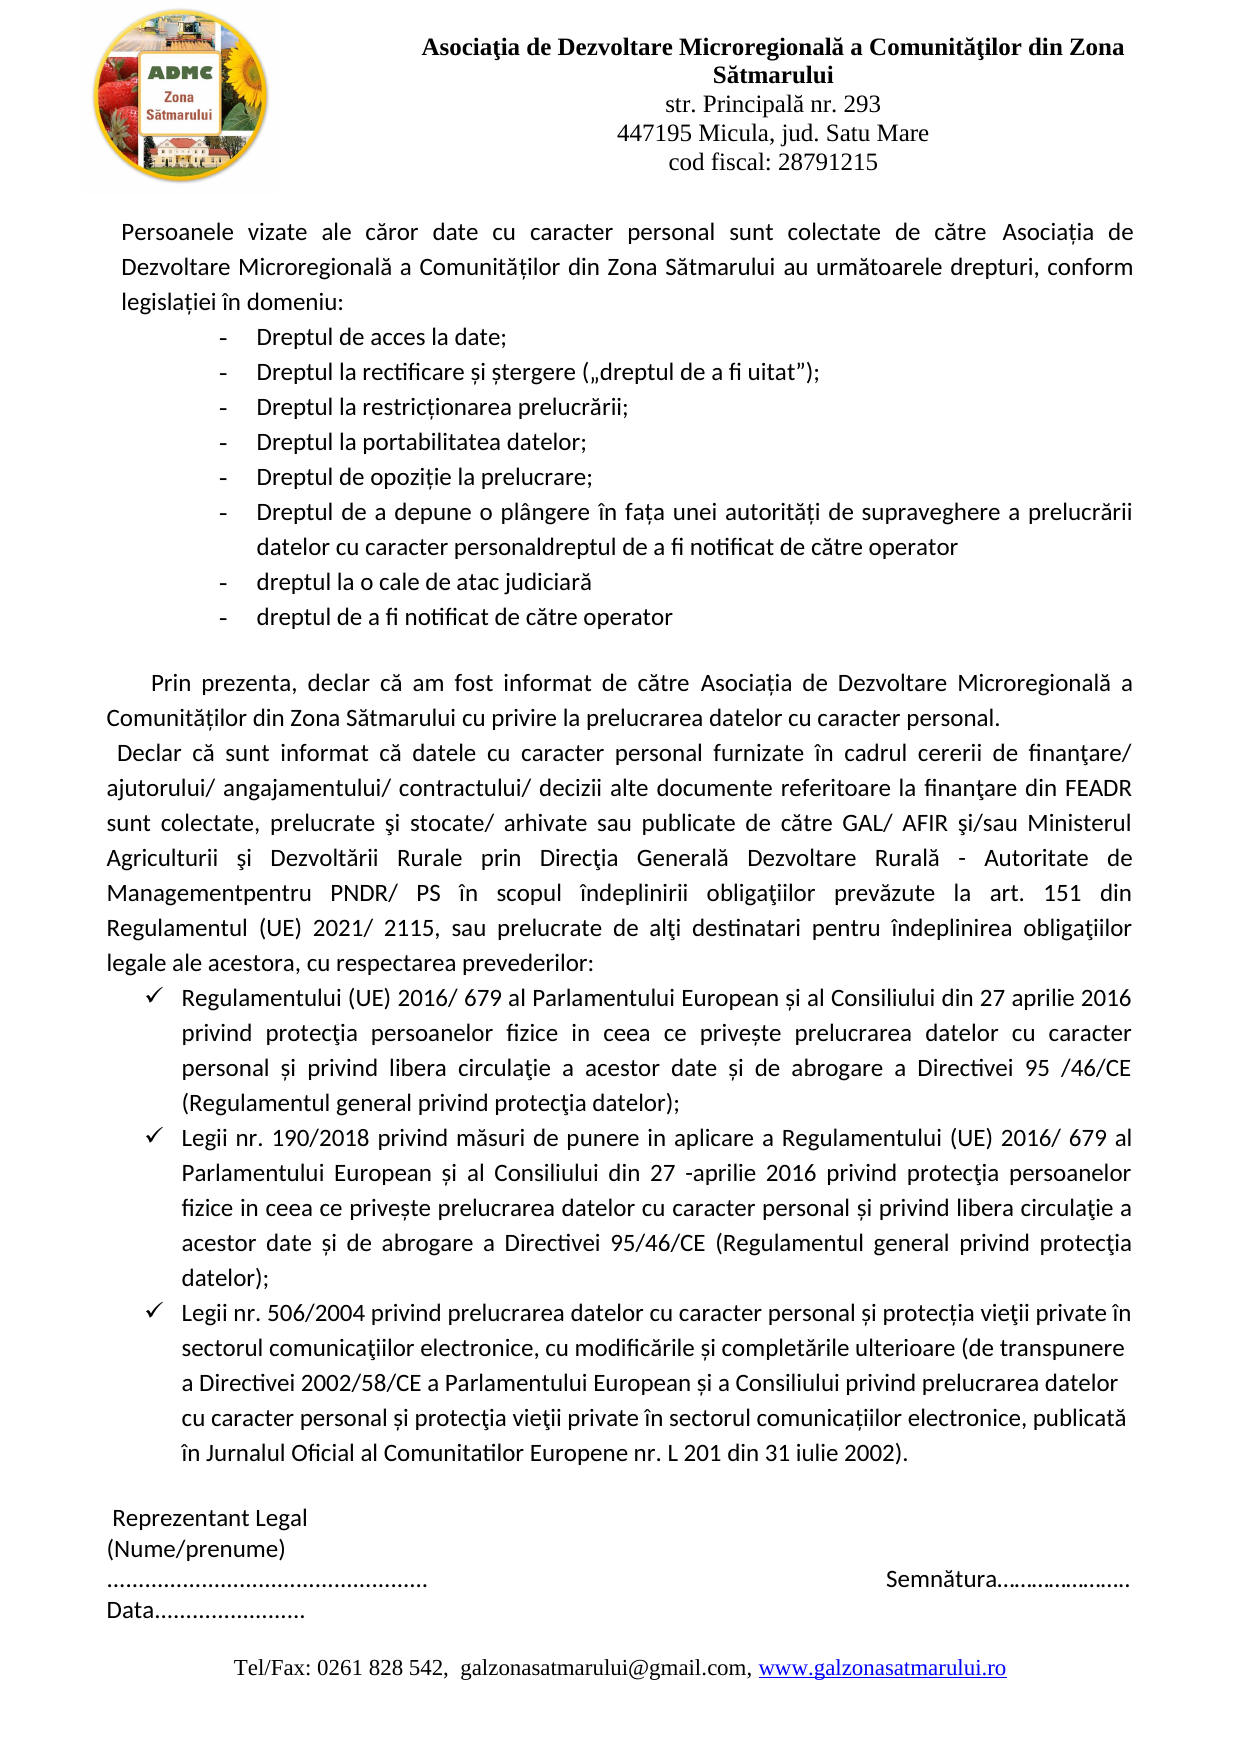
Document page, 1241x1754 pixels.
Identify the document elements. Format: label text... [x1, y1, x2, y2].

picture [81, 0, 280, 195]
text Declar că sunt informat că datele cu caracter personal furnizate în cadrul cererii de finanţare/ ajutorului/ angajamentului/ contractului/ decizii alte documente referitoare la finanţare din FEADR sunt colectate, prelucrate şi stocate/ arhivate sau publicate de către GAL/ AFIR şi/sau Ministerul Agriculturii şi Dezvoltării Rurale prin Direcţia Generală Dezvoltare Rurală - Autoritate de Managementpentru PNDR/ PS în scopul îndeplinirii obligaţiilor prevăzute la art. 151 din Regulamentul (UE) 2021/ 2115, sau prelucrate de alţi destinatari pentru îndeplinirea obligaţiilor legale ale acestora, cu respectarea prevederilor: [106, 737, 1134, 978]
list Dreptul de a depune o plângere în fața unei autorități de supraveghere a prelucrării datelor cu caracter personaldreptul de a fi notificat de către operator [219, 497, 1134, 562]
list Dreptul la portabilitatea datelor; [219, 427, 1134, 457]
list Dreptul de acces la date; [219, 322, 1134, 352]
list dreptul de a fi notificat de către operator [219, 602, 1134, 632]
list Persoanele vizate ale căror date cu caracter personal sunt colectate de către Asociația de Dezvoltare Microregională a Comunităţilor din Zona Sătmarului au următoarele drepturi, conform legislației în domeniu: [121, 217, 1134, 317]
list dreptul la o cale de atac judiciară [219, 567, 1134, 597]
list Legii nr. 190/2018 privind măsuri de punere in aplicare a Regulamentului (UE) 2016/ 679 al Parlamentului European și al Consiliului din 27 -aprilie 2016 privind protecţia persoanelor fizice in ceea ce privește prelucrarea datelor cu caracter personal și privind libera circulaţie a acestor date și de abrogare a Directivei 95/46/CE (Regulamentul general privind protecţia datelor); [144, 1122, 1134, 1293]
text Prin prezenta, declar că am fost informat de către Asociația de Dezvoltare Microregională a Comunităţilor din Zona Sătmarului cu privire la prelucrarea datelor cu caracter personal. [106, 667, 1134, 733]
list Dreptul la restricționarea prelucrării; [219, 392, 1134, 422]
text (Nume/prenume) [106, 1533, 1134, 1564]
list Legii nr. 506/2004 privind prelucrarea datelor cu caracter personal și protecția vieţii private în sectorul comunicaţiilor electronice, cu modificările și completările ulterioare (de transpunere a Directivei 2002/58/CE a Parlamentului European și a Consiliului privind prelucrarea datelor cu caracter personal și protecţia vieţii private în sectorul comunicațiilor electronice, publicată în Jurnalul Oficial al Comunitatilor Europene nr. L 201 din 31 iulie 2002). [144, 1297, 1134, 1468]
text ................................................... Semnătura………………….. Data........................ [106, 1564, 1134, 1625]
list Regulamentului (UE) 2016/ 679 al Parlamentului European și al Consiliului din 27 aprilie 2016 privind protecţia persoanelor fizice in ceea ce privește prelucrarea datelor cu caracter personal și privind libera circulaţie a acestor date și de abrogare a Directivei 95 /46/CE (Regulamentul general privind protecţia datelor); [144, 982, 1134, 1118]
text Reprezentant Legal [106, 1503, 1134, 1533]
list Dreptul de opoziție la prelucrare; [219, 462, 1134, 492]
list Dreptul la rectificare și ștergere („dreptul de a fi uitat”); [219, 357, 1134, 387]
